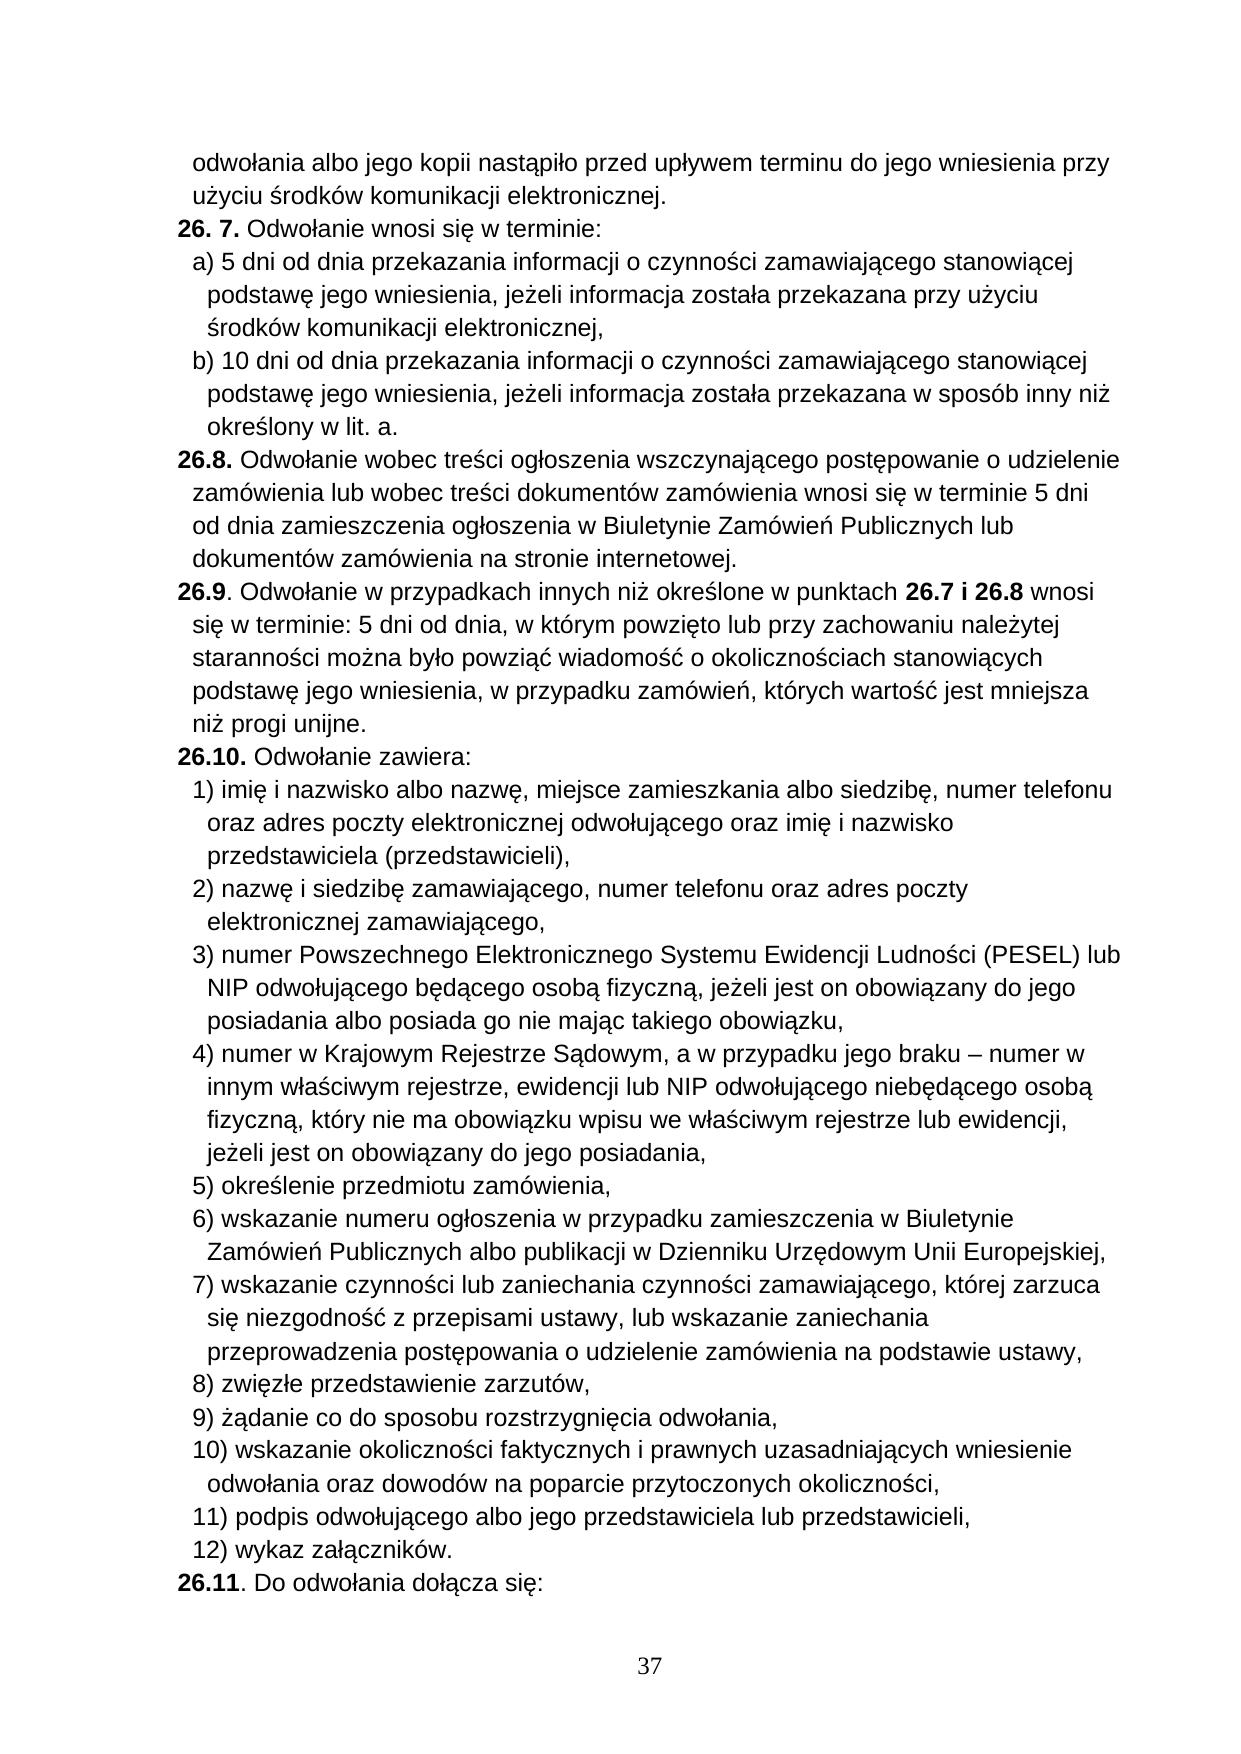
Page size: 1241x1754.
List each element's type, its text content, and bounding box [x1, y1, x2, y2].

text 9) żądanie co do sposobu rozstrzygnięcia odwołania, [192, 1402, 1122, 1431]
text 1) imię i nazwisko albo nazwę, miejsce zamieszkania albo siedzibę, numer telefonu oraz adres poczty elektronicznej odwołującego oraz imię i nazwisko przedstawiciela (przedstawicieli), [192, 775, 1122, 870]
text 4) numer w Krajowym Rejestrze Sądowym, a w przypadku jego braku – numer w innym właściwym rejestrze, ewidencji lub NIP odwołującego niebędącego osobą fizyczną, który nie ma obowiązku wpisu we właściwym rejestrze lub ewidencji, jeżeli jest on obowiązany do jego posiadania, [192, 1039, 1122, 1167]
text 26.10. Odwołanie zawiera: [177, 742, 1122, 771]
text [177, 148, 1122, 209]
text 2) nazwę i siedzibę zamawiającego, numer telefonu oraz adres poczty elektronicznej zamawiającego, [192, 874, 1122, 936]
text a) 5 dni od dnia przekazania informacji o czynności zamawiającego stanowiącej podstawę jego wniesienia, jeżeli informacja została przekazana przy użyciu środków komunikacji elektronicznej, [192, 247, 1122, 342]
text 5) określenie przedmiotu zamówienia, [192, 1171, 1122, 1200]
text 7) wskazanie czynności lub zaniechania czynności zamawiającego, której zarzuca się niezgodność z przepisami ustawy, lub wskazanie zaniechania przeprowadzenia postępowania o udzielenie zamówienia na podstawie ustawy, [192, 1270, 1122, 1365]
text 11) podpis odwołującego albo jego przedstawiciela lub przedstawicieli, [192, 1502, 1122, 1530]
text 26.8. Odwołanie wobec treści ogłoszenia wszczynającego postępowanie o udzielenie zamówienia lub wobec treści dokumentów zamówienia wnosi się w terminie 5 dni od dnia zamieszczenia ogłoszenia w Biuletynie Zamówień Publicznych lub dokumentów zamówienia na stronie internetowej. [177, 445, 1122, 573]
text 26.9. Odwołanie w przypadkach innych niż określone w punktach 26.7 i 26.8 wnosi się w terminie: 5 dni od dnia, w którym powzięto lub przy zachowaniu należytej staranności można było powziąć wiadomość o okolicznościach stanowiących podstawę jego wniesienia, w przypadku zamówień, których wartość jest mniejsza niż progi unijne. [177, 577, 1122, 738]
text 26. 7. Odwołanie wnosi się w terminie: [177, 214, 1122, 242]
text 10) wskazanie okoliczności faktycznych i prawnych uzasadniających wniesienie odwołania oraz dowodów na poparcie przytoczonych okoliczności, [192, 1436, 1122, 1497]
text 3) numer Powszechnego Elektronicznego Systemu Ewidencji Ludności (PESEL) lub NIP odwołującego będącego osobą fizyczną, jeżeli jest on obowiązany do jego posiadania albo posiada go nie mając takiego obowiązku, [192, 940, 1122, 1035]
text 12) wykaz załączników. [192, 1534, 1122, 1563]
text 6) wskazanie numeru ogłoszenia w przypadku zamieszczenia w Biuletynie Zamówień Publicznych albo publikacji w Dzienniku Urzędowym Unii Europejskiej, [192, 1204, 1122, 1266]
text b) 10 dni od dnia przekazania informacji o czynności zamawiającego stanowiącej podstawę jego wniesienia, jeżeli informacja została przekazana w sposób inny niż określony w lit. a. [192, 346, 1122, 441]
text 26.11. Do odwołania dołącza się: [177, 1568, 1122, 1596]
text 8) zwięzłe przedstawienie zarzutów, [192, 1369, 1122, 1398]
